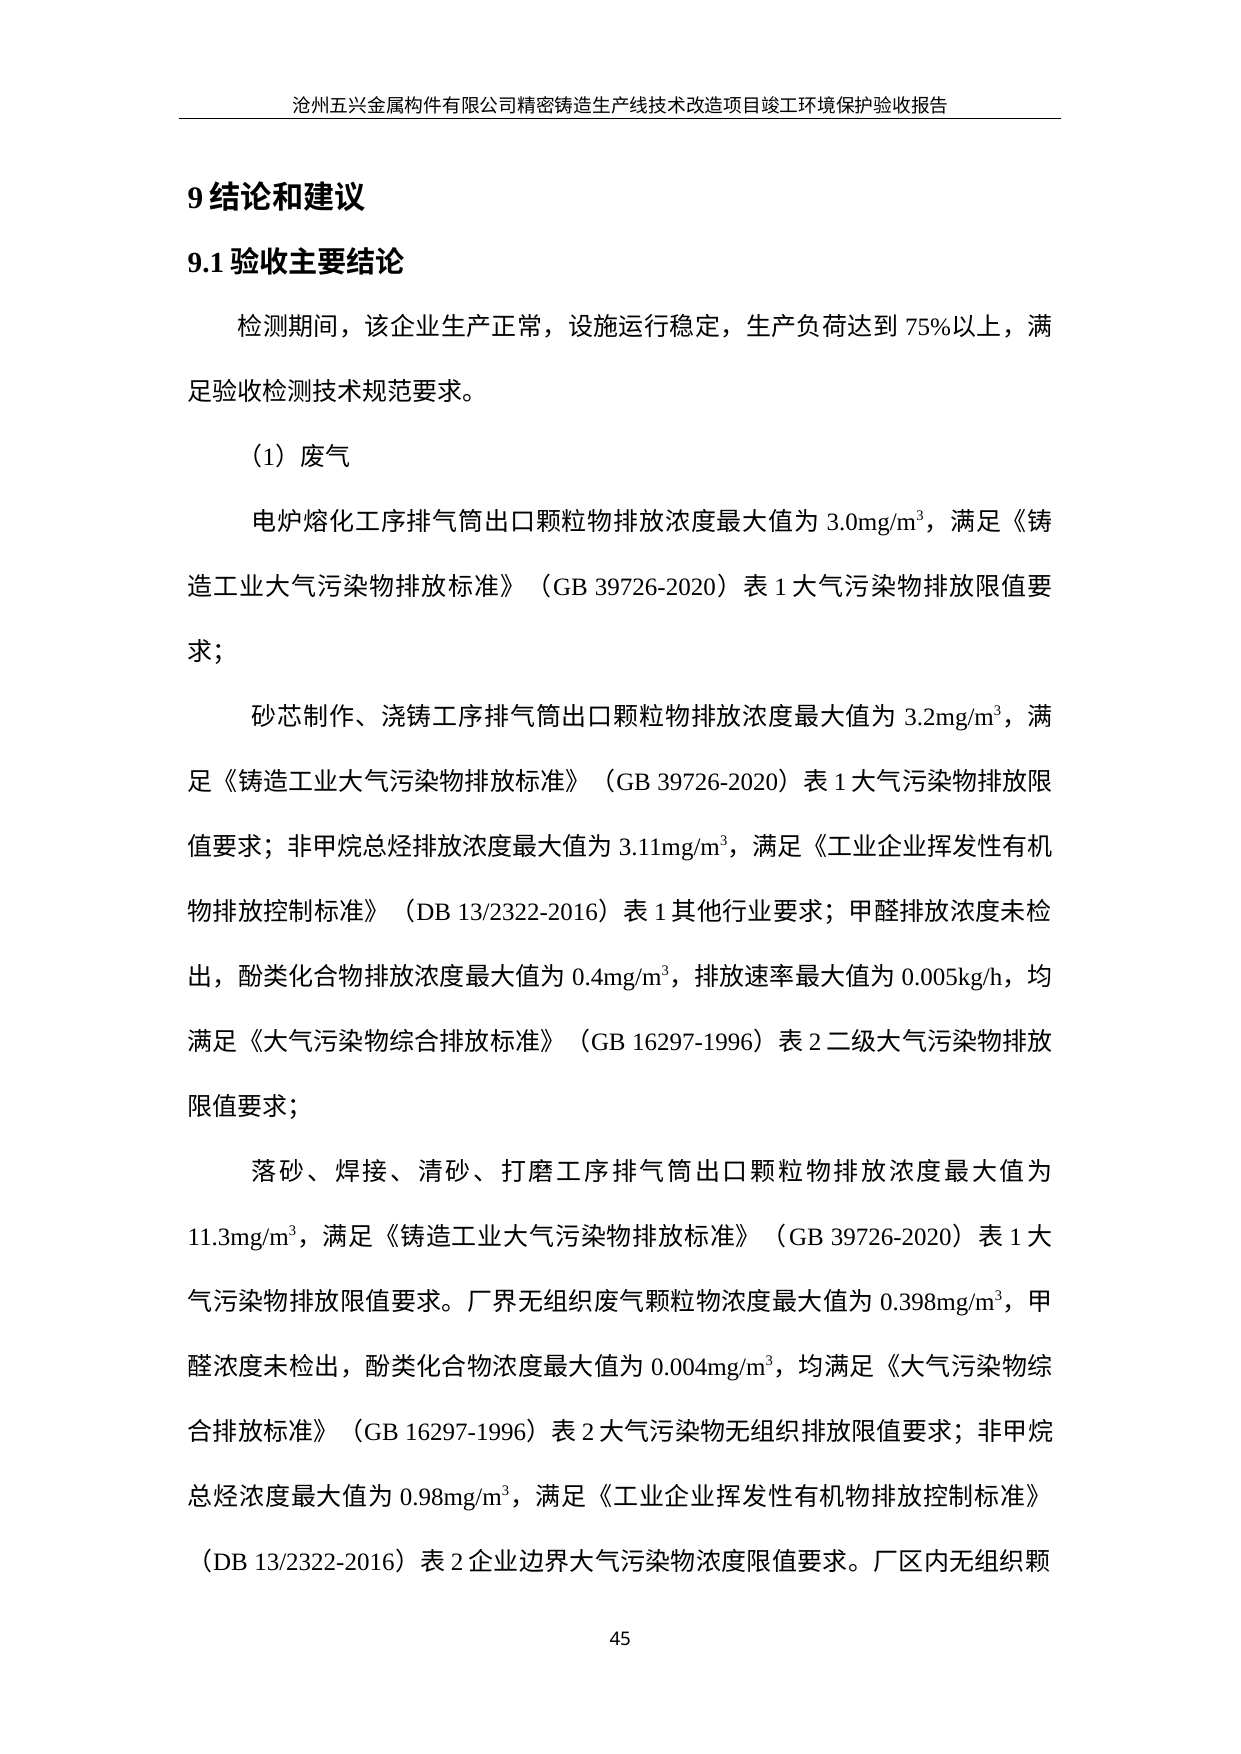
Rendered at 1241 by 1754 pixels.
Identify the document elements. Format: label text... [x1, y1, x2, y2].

text 电炉熔化工序排气筒出口颗粒物排放浓度最大值为3.0mg/m3，满足《铸造工业大气污染物排放标准》（GB 39726-2020）表1大气污染物排放限值要求； [187, 487, 1053, 682]
subtitle 9.1验收主要结论 [187, 227, 1053, 292]
text 检测期间，该企业生产正常，设施运行稳定，生产负荷达到75%以上，满足验收检测技术规范要求。 [187, 292, 1053, 422]
subtitle 9结论和建议 [187, 162, 1053, 227]
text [187, 1137, 1053, 1592]
text 砂芯制作、浇铸工序排气筒出口颗粒物排放浓度最大值为3.2mg/m3，满足《铸造工业大气污染物排放标准》（GB 39726-2020）表1大气污染物排放限值要求；非甲烷总烃排放浓度最大值为3.11mg/m3，满足《工业企业挥发性有机物排放控制标准》（DB 13/2322-2016）表1其他行业要求；甲醛排放浓度未检出，酚类化合物排放浓度最大值为0.4mg/m3，排放速率最大值为0.005kg/h，均满足《大气污染物综合排放标准》（GB 16297-1996）表2二级大气污染物排放限值要求； [187, 682, 1053, 1137]
text （1）废气 [187, 422, 1053, 487]
